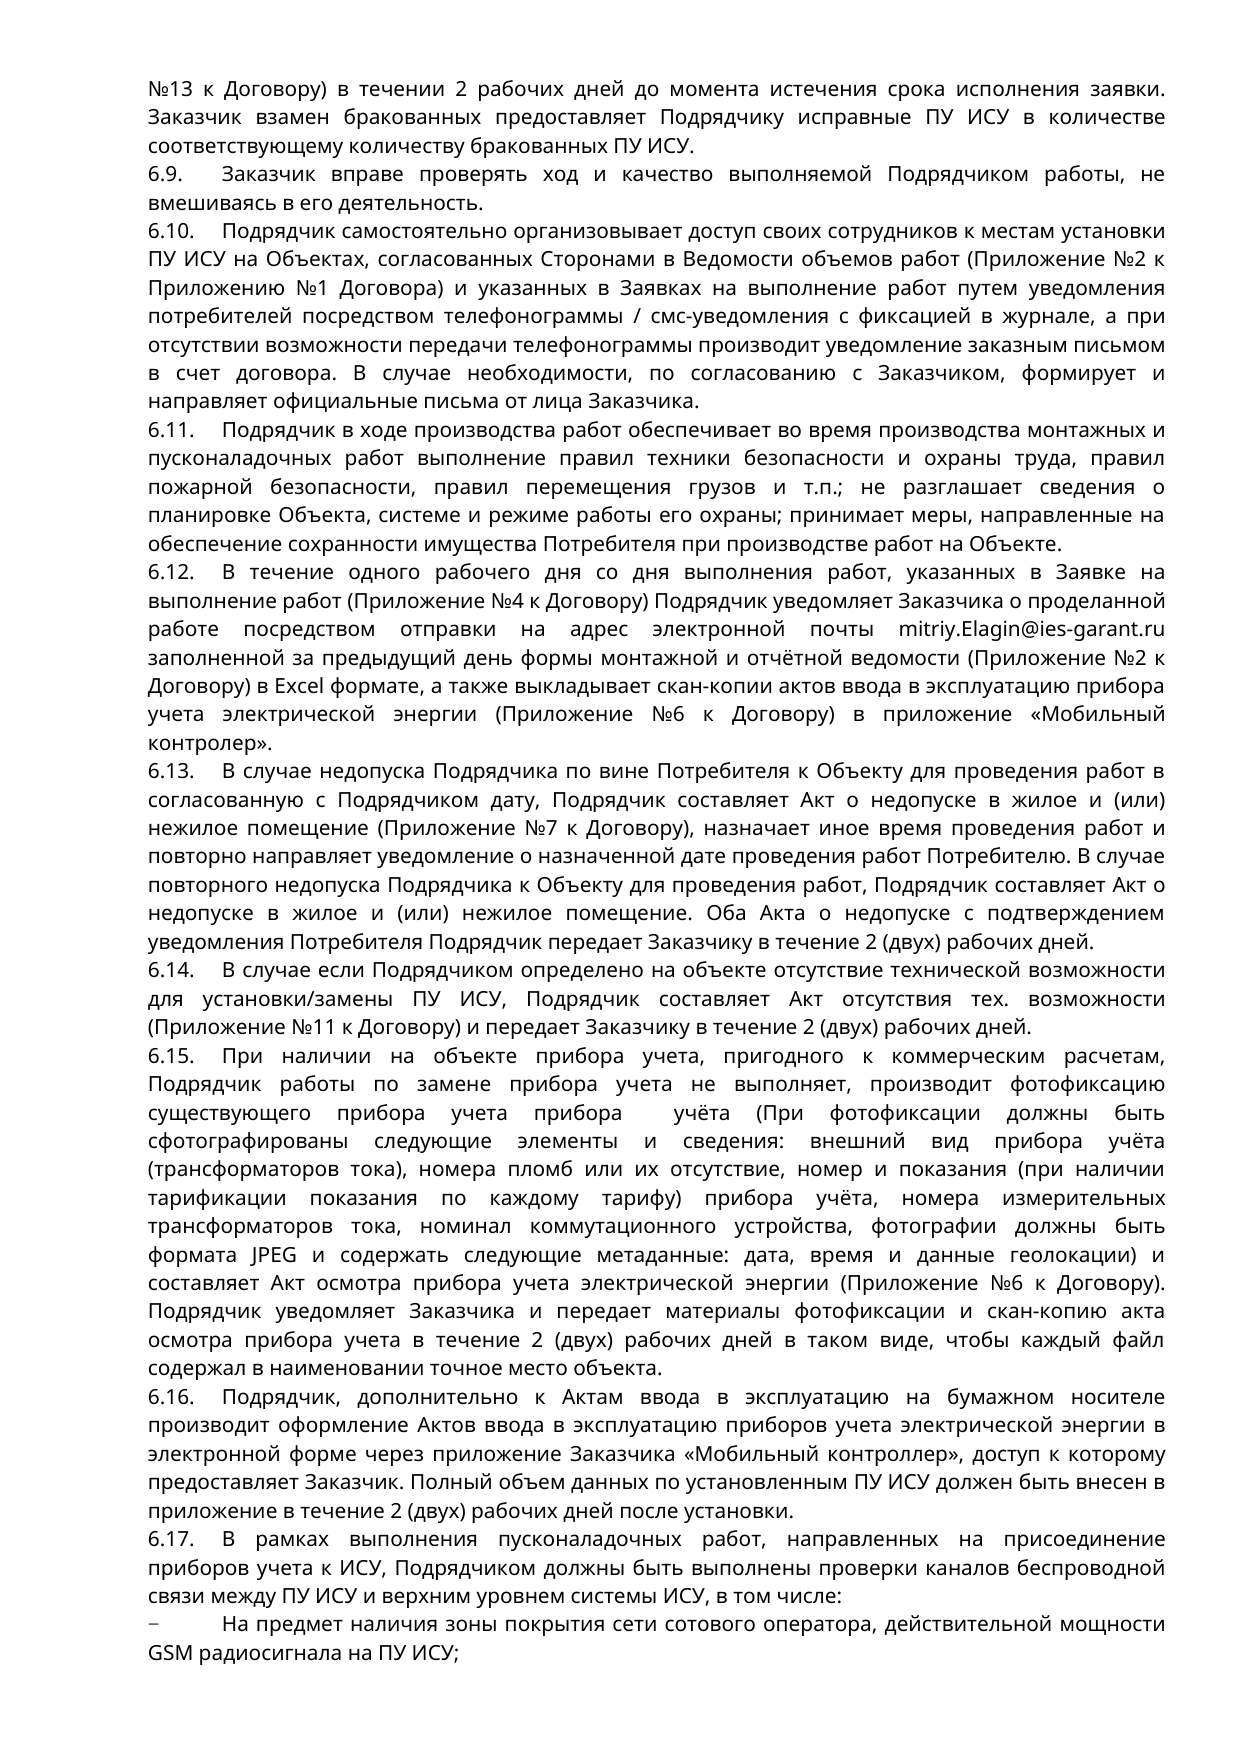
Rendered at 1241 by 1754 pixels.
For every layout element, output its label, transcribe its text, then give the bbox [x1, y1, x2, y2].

list В течение одного рабочего дня со дня выполнения работ, указанных в Заявке на выполнение работ (Приложение №4 к Договору) Подрядчик уведомляет Заказчика о проделанной работе посредством отправки на адрес электронной почты mitriy.Elagin@ies-garant.ru заполненной за предыдущий день формы монтажной и отчётной ведомости (Приложение №2 к Договору) в Excel формате, а также выкладывает скан-копии актов ввода в эксплуатацию прибора учета электрической энергии (Приложение №6 к Договору) в приложение «Мобильный контролер». [148, 557, 1167, 756]
list В случае если Подрядчиком определено на объекте отсутствие технической возможности для установки/замены ПУ ИСУ, Подрядчик составляет Акт отсутствия тех. возможности (Приложение №11 к Договору) и передает Заказчику в течение 2 (двух) рабочих дней. [148, 955, 1167, 1041]
list Подрядчик в ходе производства работ обеспечивает во время производства монтажных и пусконаладочных работ выполнение правил техники безопасности и охраны труда, правил пожарной безопасности, правил перемещения грузов и т.п.; не разглашает сведения о планировке Объекта, системе и режиме работы его охраны; принимает меры, направленные на обеспечение сохранности имущества Потребителя при производстве работ на Объекте. [148, 415, 1167, 557]
list В рамках выполнения пусконаладочных работ, направленных на присоединение приборов учета к ИСУ, Подрядчиком должны быть выполнены проверки каналов беспроводной связи между ПУ ИСУ и верхним уровнем системы ИСУ, в том числе: [148, 1524, 1167, 1609]
list В случае недопуска Подрядчика по вине Потребителя к Объекту для проведения работ в согласованную с Подрядчиком дату, Подрядчик составляет Акт о недопуске в жилое и (или) нежилое помещение (Приложение №7 к Договору), назначает иное время проведения работ и повторно направляет уведомление о назначенной дате проведения работ Потребителю. В случае повторного недопуска Подрядчика к Объекту для проведения работ, Подрядчик составляет Акт о недопуске в жилое и (или) нежилое помещение. Оба Акта о недопуске с подтверждением уведомления Потребителя Подрядчик передает Заказчику в течение 2 (двух) рабочих дней. [148, 756, 1167, 955]
list Заказчик вправе проверять ход и качество выполняемой Подрядчиком работы, не вмешиваясь в его деятельность. [148, 159, 1167, 216]
list При наличии на объекте прибора учета, пригодного к коммерческим расчетам, Подрядчик работы по замене прибора учета не выполняет, производит фотофиксацию существующего прибора учета прибора учёта (При фотофиксации должны быть сфотографированы следующие элементы и сведения: внешний вид прибора учёта (трансформаторов тока), номера пломб или их отсутствие, номер и показания (при наличии тарификации показания по каждому тарифу) прибора учёта, номера измерительных трансформаторов тока, номинал коммутационного устройства, фотографии должны быть формата JPEG и содержать следующие метаданные: дата, время и данные геолокации) и составляет Акт осмотра прибора учета электрической энергии (Приложение №6 к Договору). Подрядчик уведомляет Заказчика и передает материалы фотофиксации и скан-копию акта осмотра прибора учета в течение 2 (двух) рабочих дней в таком виде, чтобы каждый файл содержал в наименовании точное место объекта. [148, 1041, 1167, 1382]
list На предмет наличия зоны покрытия сети сотового оператора, действительной мощности GSM радиосигнала на ПУ ИСУ; [148, 1609, 1167, 1666]
list Подрядчик самостоятельно организовывает доступ своих сотрудников к местам установки ПУ ИСУ на Объектах, согласованных Сторонами в Ведомости объемов работ (Приложение №2 к Приложению №1 Договора) и указанных в Заявках на выполнение работ путем уведомления потребителей посредством телефонограммы / смс-уведомления с фиксацией в журнале, а при отсутствии возможности передачи телефонограммы производит уведомление заказным письмом в счет договора. В случае необходимости, по согласованию с Заказчиком, формирует и направляет официальные письма от лица Заказчика. [148, 216, 1167, 415]
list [148, 74, 1167, 159]
list Подрядчик, дополнительно к Актам ввода в эксплуатацию на бумажном носителе производит оформление Актов ввода в эксплуатацию приборов учета электрической энергии в электронной форме через приложение Заказчика «Мобильный контроллер», доступ к которому предоставляет Заказчик. Полный объем данных по установленным ПУ ИСУ должен быть внесен в приложение в течение 2 (двух) рабочих дней после установки. [148, 1382, 1167, 1524]
